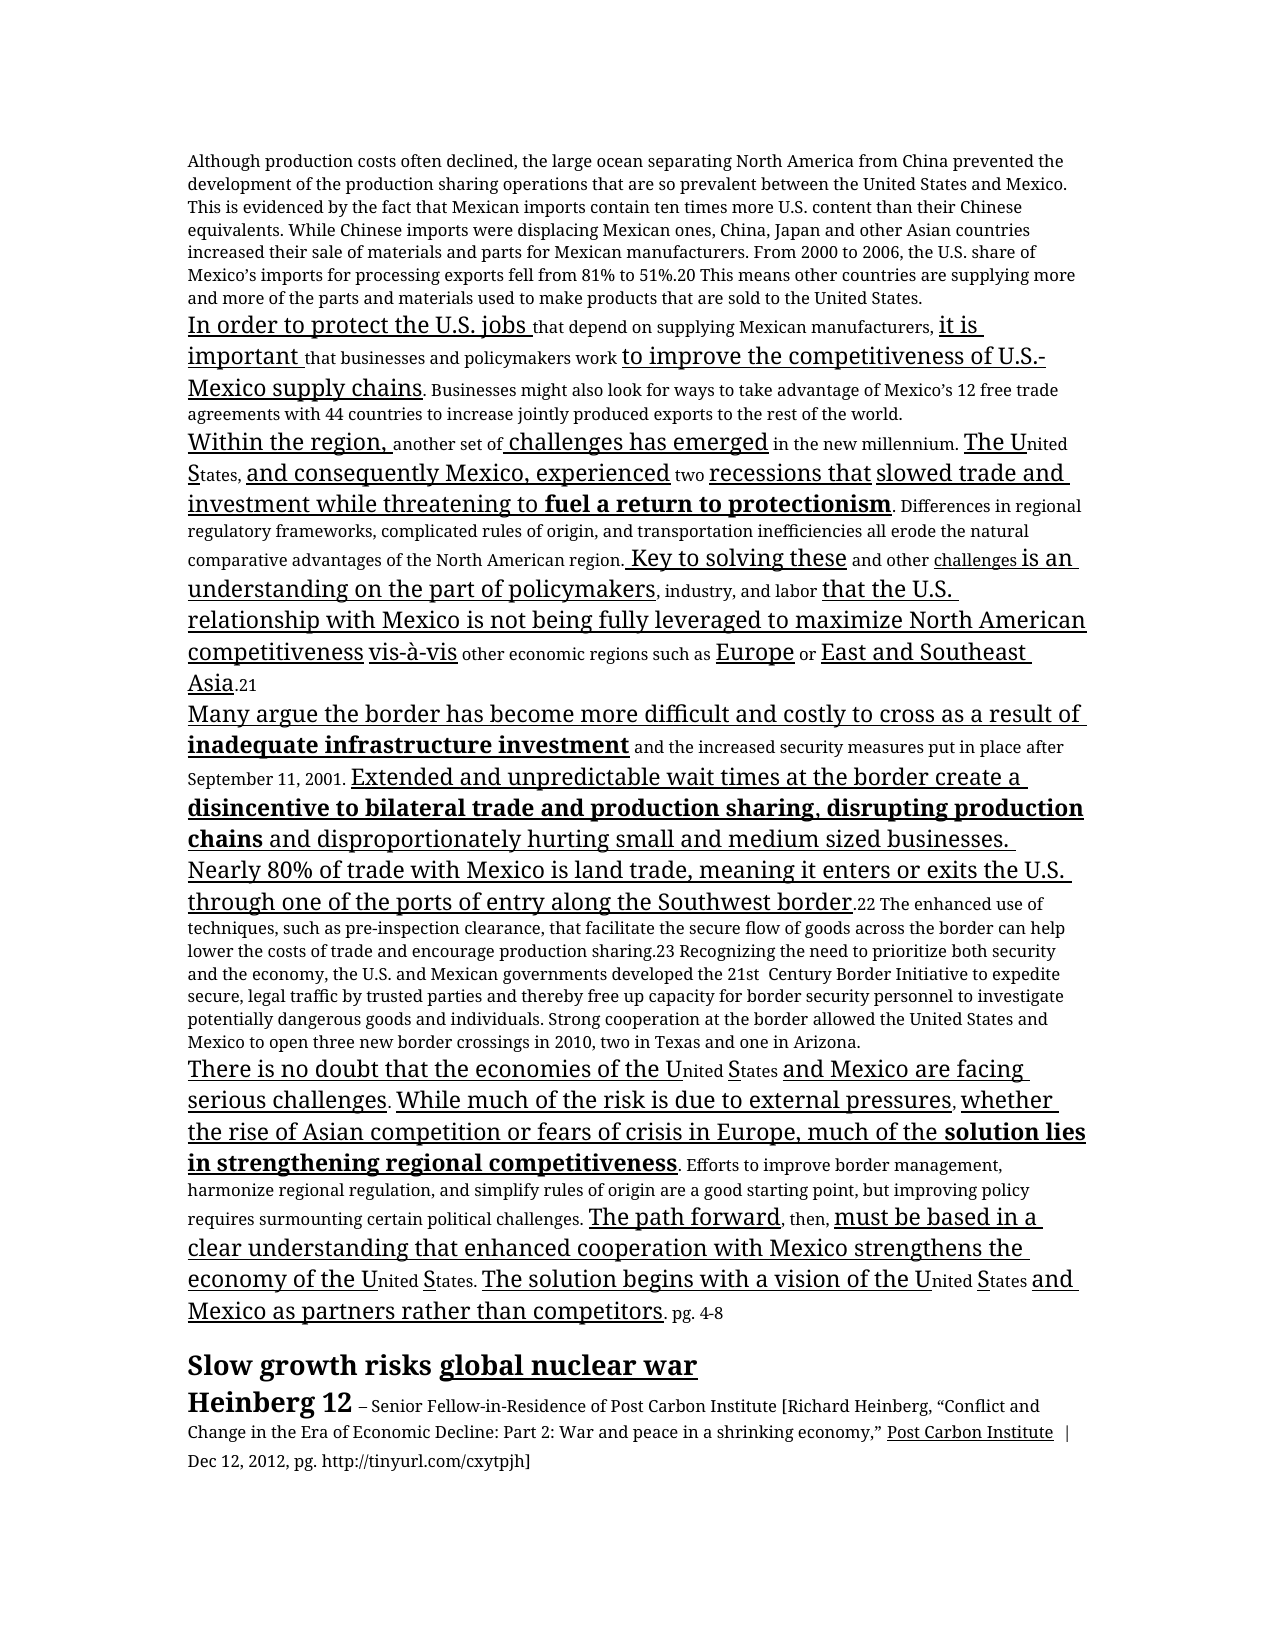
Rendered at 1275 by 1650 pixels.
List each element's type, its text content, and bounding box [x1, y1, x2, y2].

text Within the region, another set of challenges has emerged in the new millennium. The United States, and consequently Mexico, experienced two recessions that slowed trade and investment while threatening to fuel a return to protectionism. Differences in regional regulatory frameworks, complicated rules of origin, and transportation inefficiencies all erode the natural comparative advantages of the North American region. Key to solving these and other challenges is an understanding on the part of policymakers, industry, and labor that the U.S. relationship with Mexico is not being fully leveraged to maximize North American competitiveness vis-à-vis other economic regions such as Europe or East and Southeast Asia.21 [187, 425, 1087, 631]
text Many argue the border has become more difficult and costly to cross as a result of inadequate infrastructure investment and the increased security measures put in place after September 11, 2001. Extended and unpredictable wait times at the border create a disincentive to bilateral trade and production sharing, disrupting production chains and disproportionately hurting small and medium sized businesses. Nearly 80% of trade with Mexico is land trade, meaning it enters or exits the U.S. through one of the ports of entry along the Southwest border.22 The enhanced use of techniques, such as pre-inspection clearance, that facilitate the secure flow of goods across the border can help lower the costs of trade and encourage production sharing.23 Recognizing the need to prioritize both security and the economy, the U.S. and Mexican governments developed the 21st Century Border Initiative to expedite secure, legal traffic by trusted parties and thereby free up capacity for border security personnel to investigate potentially dangerous goods and individuals. Strong cooperation at the border allowed the United States and Mexico to open three new border crossings in 2010, two in Texas and one in Arizona. [187, 726, 1087, 1053]
subtitle Slow growth risks global nuclear war [187, 1347, 1087, 1383]
text Within the region, another set of challenges has emerged in the new millennium. The United States, and consequently Mexico, experienced two recessions that slowed trade and investment while threatening to fuel a return to protectionism. Differences in regional regulatory frameworks, complicated rules of origin, and transportation inefficiencies all erode the natural comparative advantages of the North American region. Key to solving these and other challenges is an understanding on the part of policymakers, industry, and labor that the U.S. relationship with Mexico is not being fully leveraged to maximize North American competitiveness vis-à-vis other economic regions such as Europe or East and Southeast Asia.21 [187, 632, 1087, 698]
text There is no doubt that the economies of the United States and Mexico are facing serious challenges. While much of the risk is due to external pressures, whether the rise of Asian competition or fears of crisis in Europe, much of the solution lies in strengthening regional competitiveness. Efforts to improve border management, harmonize regional regulation, and simplify rules of origin are a good starting point, but improving policy requires surmounting certain political challenges. The path forward, then, must be based in a clear understanding that enhanced cooperation with Mexico strengthens the economy of the United States. The solution begins with a vision of the United States and Mexico as partners rather than competitors. pg. 4-8 [187, 1053, 1087, 1326]
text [187, 150, 1087, 309]
text Heinberg 12 – Senior Fellow-in-Residence of Post Carbon Institute [Richard Heinberg, “Conflict and Change in the Era of Economic Decline: Part 2: War and peace in a shrinking economy,” Post Carbon Institute | Dec 12, 2012, pg. http://tinyurl.com/cxytpjh] [187, 1383, 1087, 1474]
text In order to protect the U.S. jobs that depend on supplying Mexican manufacturers, it is important that businesses and policymakers work to improve the competitiveness of U.S.-Mexico supply chains. Businesses might also look for ways to take advantage of Mexico’s 12 free trade agreements with 44 countries to increase jointly produced exports to the rest of the world. [187, 309, 1087, 425]
